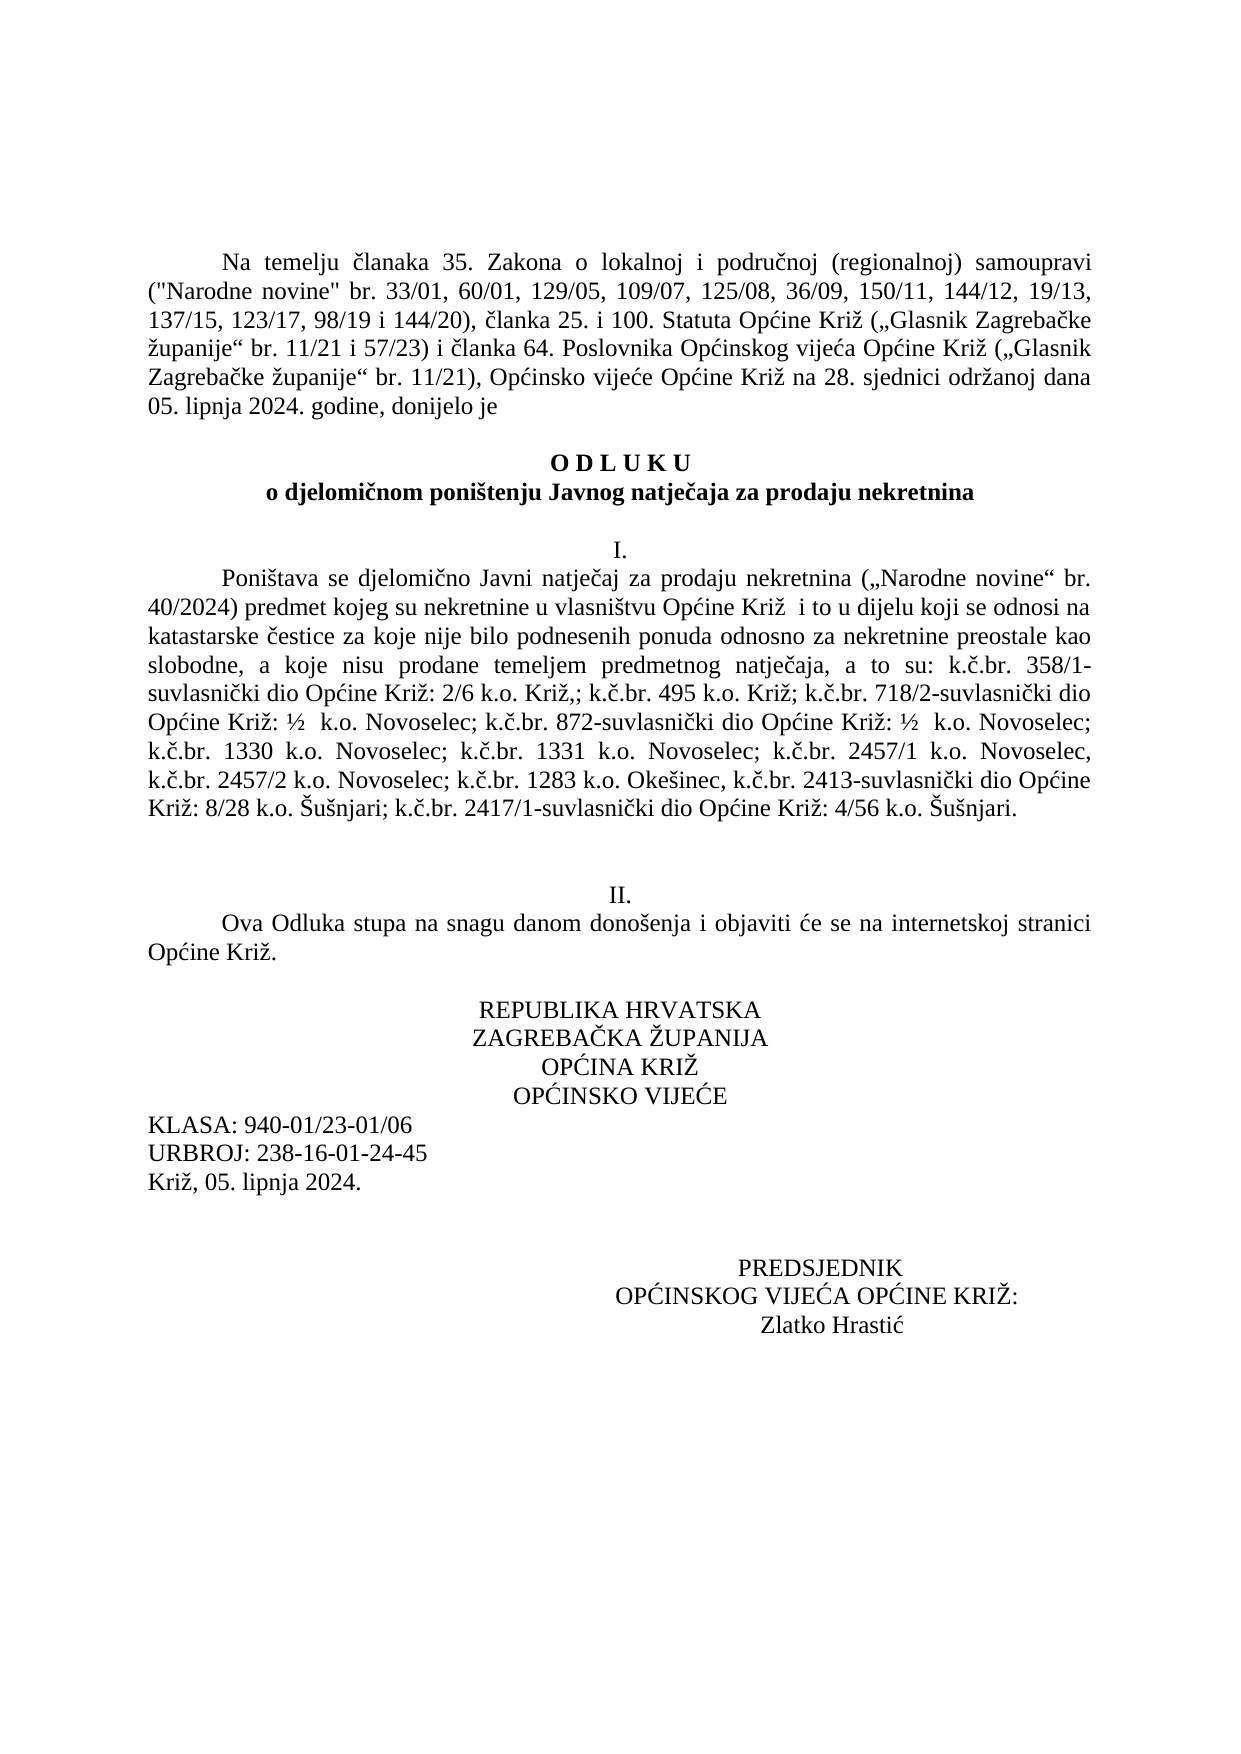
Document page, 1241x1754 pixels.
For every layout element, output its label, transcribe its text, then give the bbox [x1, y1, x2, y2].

text ZAGREBAČKA ŽUPANIJA [148, 1023, 1092, 1052]
text Zlatko Hrastić [148, 1310, 1092, 1339]
text Križ, 05. lipnja 2024. [148, 1167, 1092, 1196]
text O D L U K U [148, 448, 1092, 477]
text Poništava se djelomično Javni natječaj za prodaju nekretnina („Narodne novine“ br. 40/2024) predmet kojeg su nekretnine u vlasništvu Općine Križ i to u dijelu koji se odnosi na katastarske čestice za koje nije bilo podnesenih ponuda odnosno za nekretnine preostale kao slobodne, a koje nisu prodane temeljem predmetnog natječaja, a to su: k.č.br. 358/1- suvlasnički dio Općine Križ: 2/6 k.o. Križ,; k.č.br. 495 k.o. Križ; k.č.br. 718/2-suvlasnički dio Općine Križ: ½ k.o. Novoselec; k.č.br. 872-suvlasnički dio Općine Križ: ½ k.o. Novoselec; k.č.br. 1330 k.o. Novoselec; k.č.br. 1331 k.o. Novoselec; k.č.br. 2457/1 k.o. Novoselec, k.č.br. 2457/2 k.o. Novoselec; k.č.br. 1283 k.o. Okešinec, k.č.br. 2413-suvlasnički dio Općine Križ: 8/28 k.o. Šušnjari; k.č.br. 2417/1-suvlasnički dio Općine Križ: 4/56 k.o. Šušnjari. [148, 563, 1092, 822]
text Ova Odluka stupa na snagu danom donošenja i objaviti će se na internetskoj stranici Općine Križ. [148, 908, 1092, 966]
text Na temelju članaka 35. Zakona o lokalnoj i područnoj (regionalnoj) samoupravi ("Narodne novine" br. 33/01, 60/01, 129/05, 109/07, 125/08, 36/09, 150/11, 144/12, 19/13, 137/15, 123/17, 98/19 i 144/20), članka 25. i 100. Statuta Općine Križ („Glasnik Zagrebačke županije“ br. 11/21 i 57/23) i članka 64. Poslovnika Općinskog vijeća Općine Križ („Glasnik Zagrebačke županije“ br. 11/21), Općinsko vijeće Općine Križ na 28. sjednici održanoj dana 05. lipnja 2024. godine, donijelo je [148, 247, 1092, 420]
text II. [148, 880, 1092, 908]
text KLASA: 940-01/23-01/06 [148, 1110, 1092, 1138]
text OPĆINSKOG VIJEĆA OPĆINE KRIŽ: [148, 1281, 1092, 1310]
text URBROJ: 238-16-01-24-45 [148, 1138, 1092, 1167]
text OPĆINSKO VIJEĆE [148, 1081, 1092, 1110]
text OPĆINA KRIŽ [148, 1052, 1092, 1081]
text PREDSJEDNIK [738, 1196, 1092, 1281]
text o djelomičnom poništenju Javnog natječaja za prodaju nekretnina [148, 477, 1092, 506]
text REPUBLIKA HRVATSKA [148, 995, 1092, 1023]
text I. [148, 535, 1092, 563]
